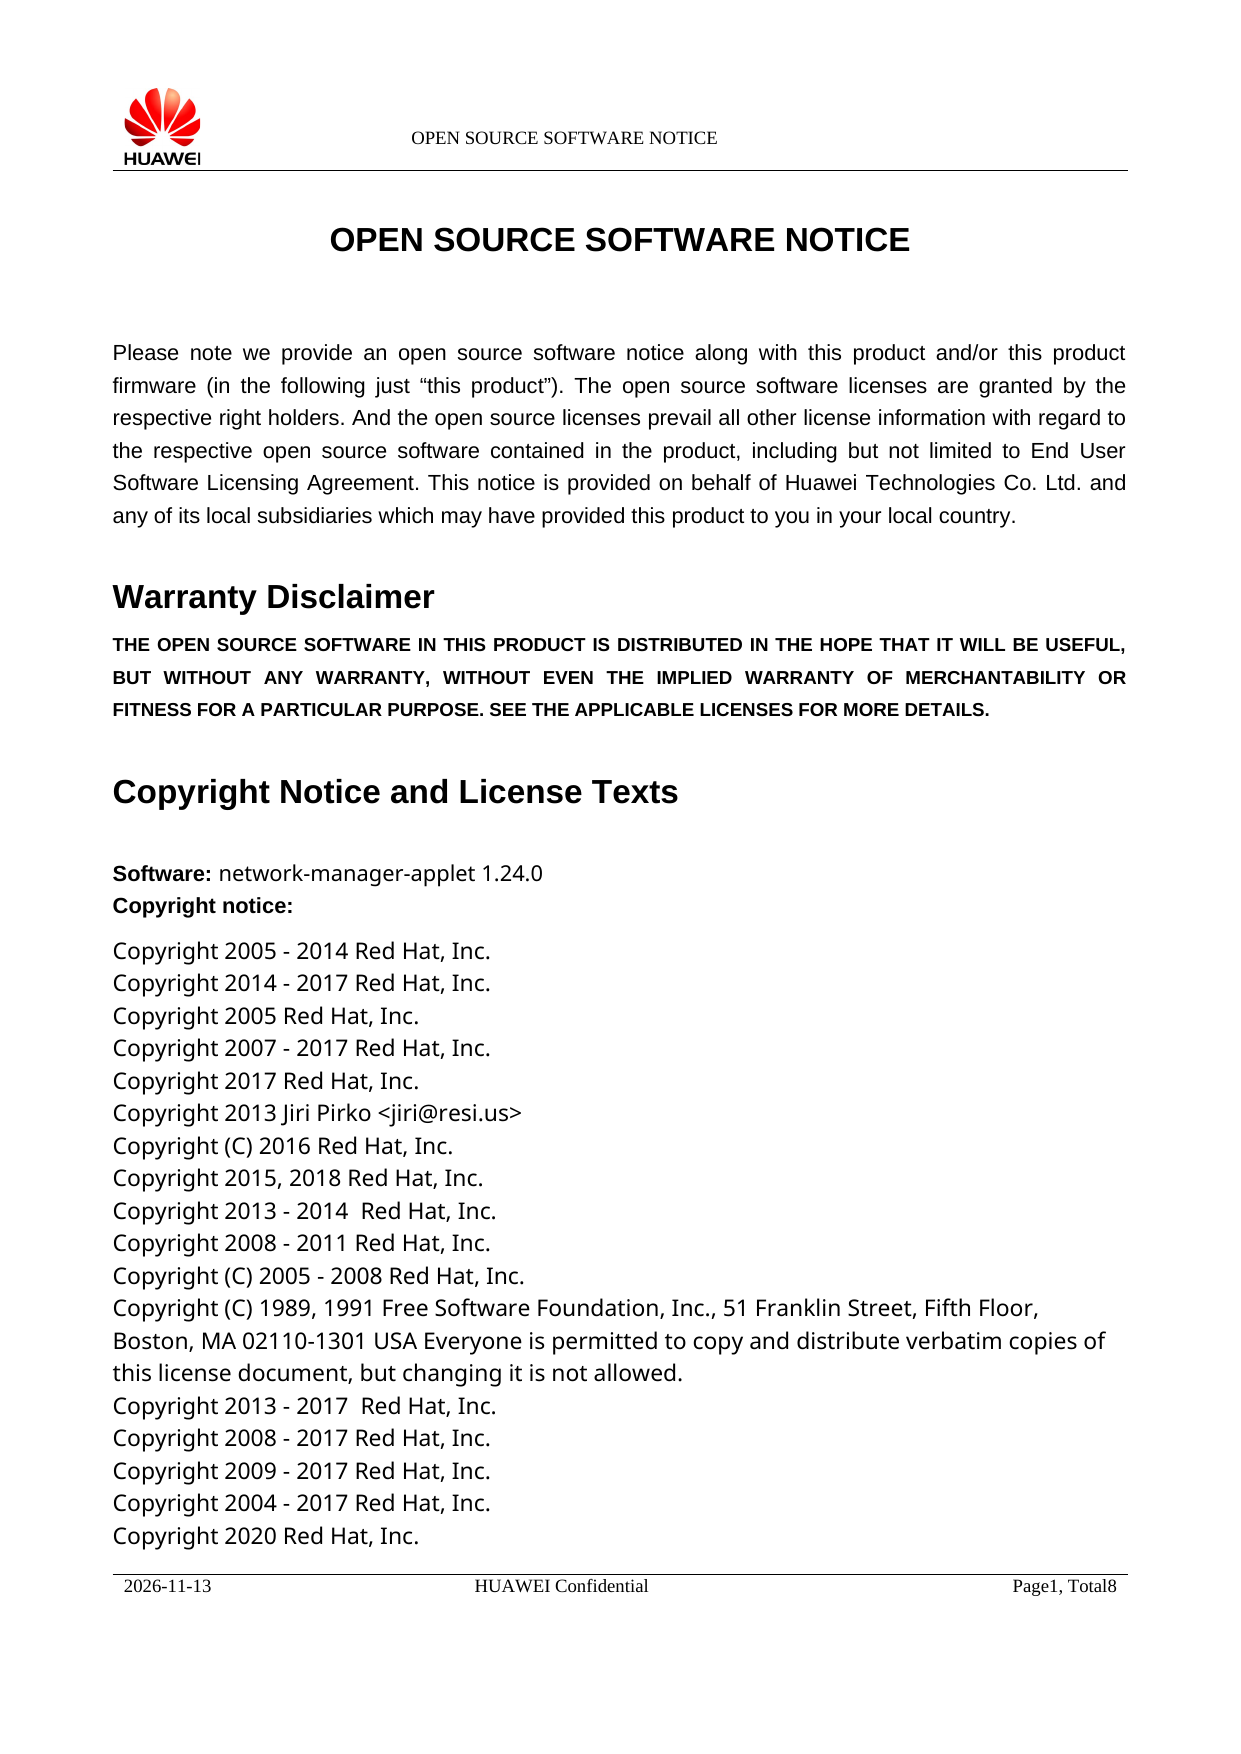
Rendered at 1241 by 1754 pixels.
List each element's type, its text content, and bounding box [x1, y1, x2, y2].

text OPEN SOURCE SOFTWARE NOTICE [112, 206, 1128, 271]
text Copyright Notice and License Texts [112, 759, 1128, 824]
picture [124, 88, 201, 165]
text The open source software in this product is distributed in the hope that it will be useful, but WITHOUT ANY WARRANTY, without even the implied warranty of MERCHANTABILITY or FITNESS FOR A PARTICULAR PURPOSE. See the applicable licenses for more details. [112, 629, 1128, 726]
text Please note we provide an open source software notice along with this product and/or this product firmware (in the following just “this product”). The open source software licenses are granted by the respective right holders. And the open source licenses prevail all other license information with regard to the respective open source software contained in the product, including but not limited to End User Software Licensing Agreement. This notice is provided on behalf of Huawei Technologies Co. Ltd. and any of its local subsidiaries which may have provided this product to you in your local country. [112, 336, 1128, 531]
title Software: network-manager-applet 1.24.0 [112, 856, 1128, 889]
text Copyright notice: [112, 889, 1128, 921]
text Warranty Disclaimer [112, 564, 1128, 629]
